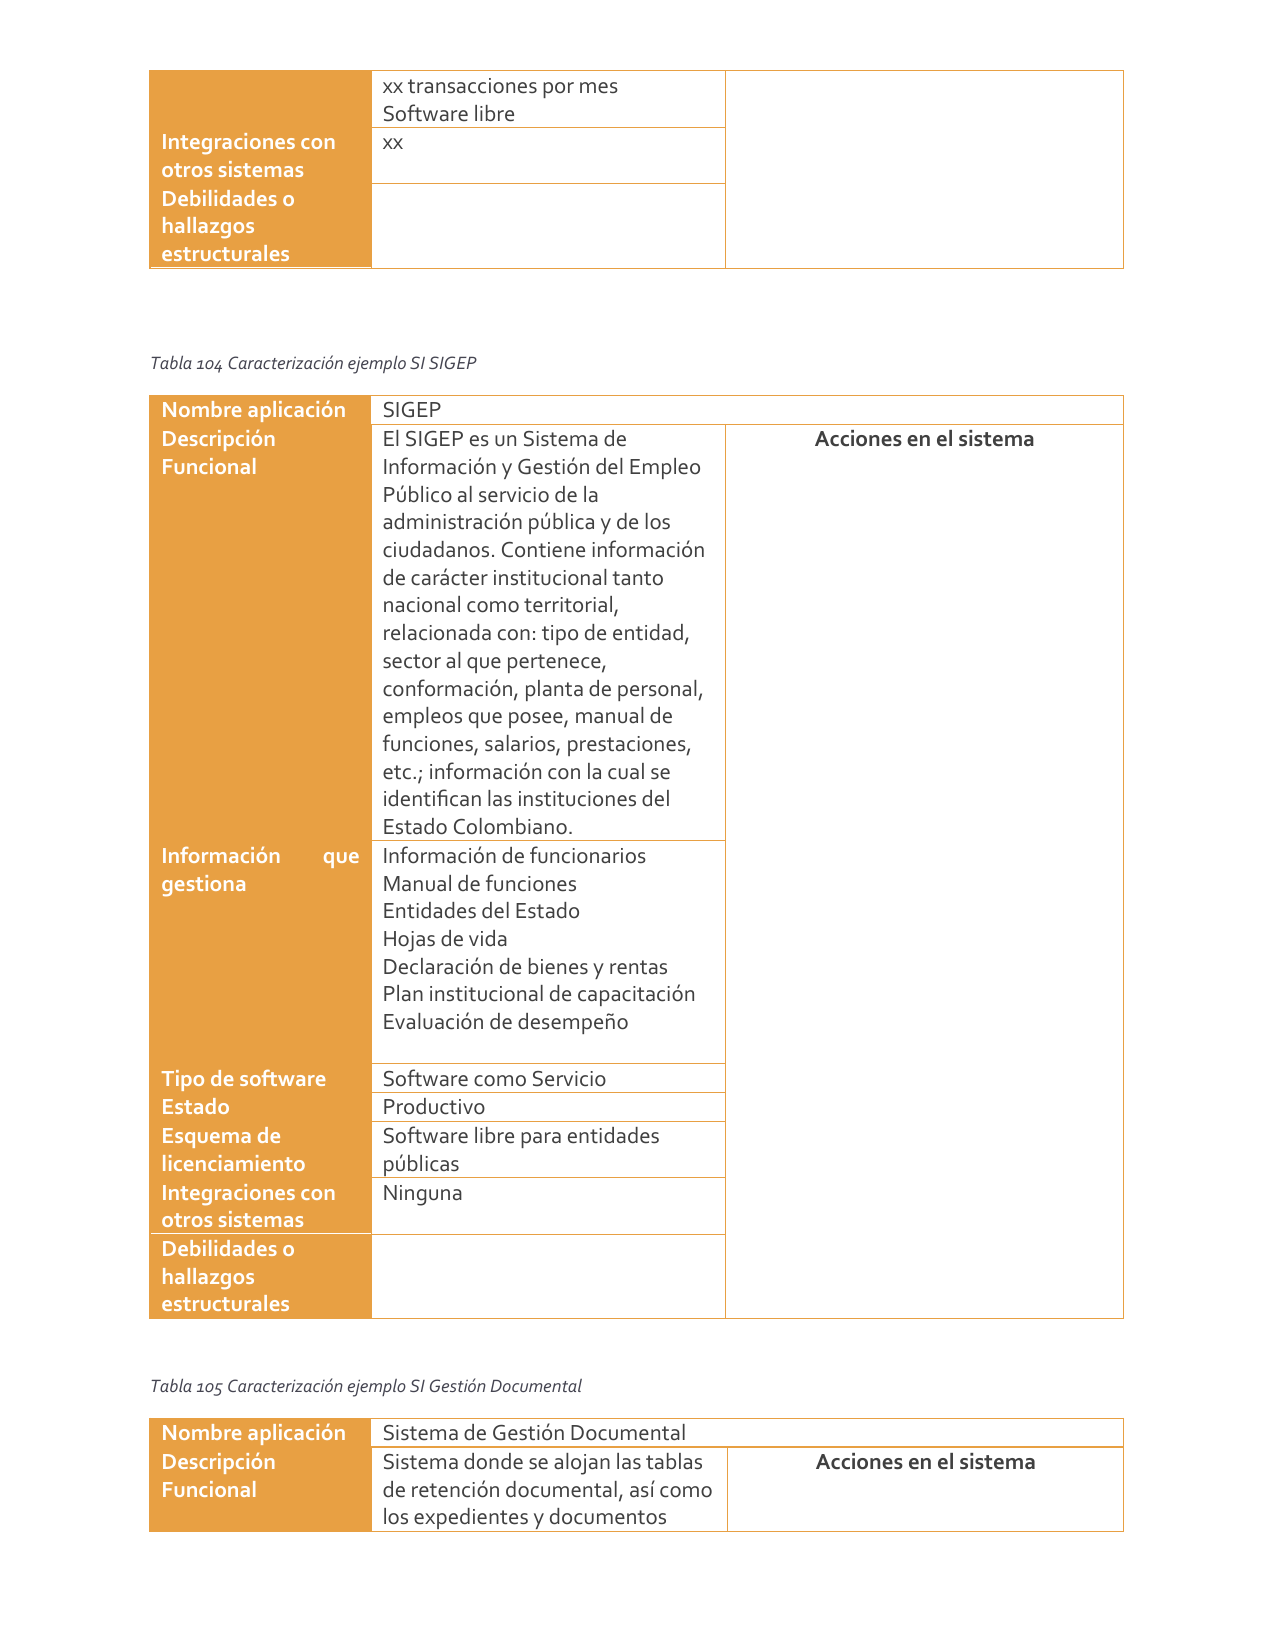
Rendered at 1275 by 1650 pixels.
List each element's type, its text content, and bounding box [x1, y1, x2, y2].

text Tabla 105 Caracterización ejemplo SI Gestión Documental [150, 1374, 1125, 1397]
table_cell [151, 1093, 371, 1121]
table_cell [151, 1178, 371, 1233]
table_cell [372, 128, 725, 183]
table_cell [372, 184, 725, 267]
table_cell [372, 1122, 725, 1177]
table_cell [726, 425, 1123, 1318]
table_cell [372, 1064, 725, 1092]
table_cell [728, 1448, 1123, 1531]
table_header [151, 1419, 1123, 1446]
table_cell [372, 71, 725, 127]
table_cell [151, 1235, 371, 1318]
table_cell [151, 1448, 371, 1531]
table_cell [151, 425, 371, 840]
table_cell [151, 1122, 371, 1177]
text Tabla 104 Caracterización ejemplo SI SIGEP [150, 352, 1125, 374]
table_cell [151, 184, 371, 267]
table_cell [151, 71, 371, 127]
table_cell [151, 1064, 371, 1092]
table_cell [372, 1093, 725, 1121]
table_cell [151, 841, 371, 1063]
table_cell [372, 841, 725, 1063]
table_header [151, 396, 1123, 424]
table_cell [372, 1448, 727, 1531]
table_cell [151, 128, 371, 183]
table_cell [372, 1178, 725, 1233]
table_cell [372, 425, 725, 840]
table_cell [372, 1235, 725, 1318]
